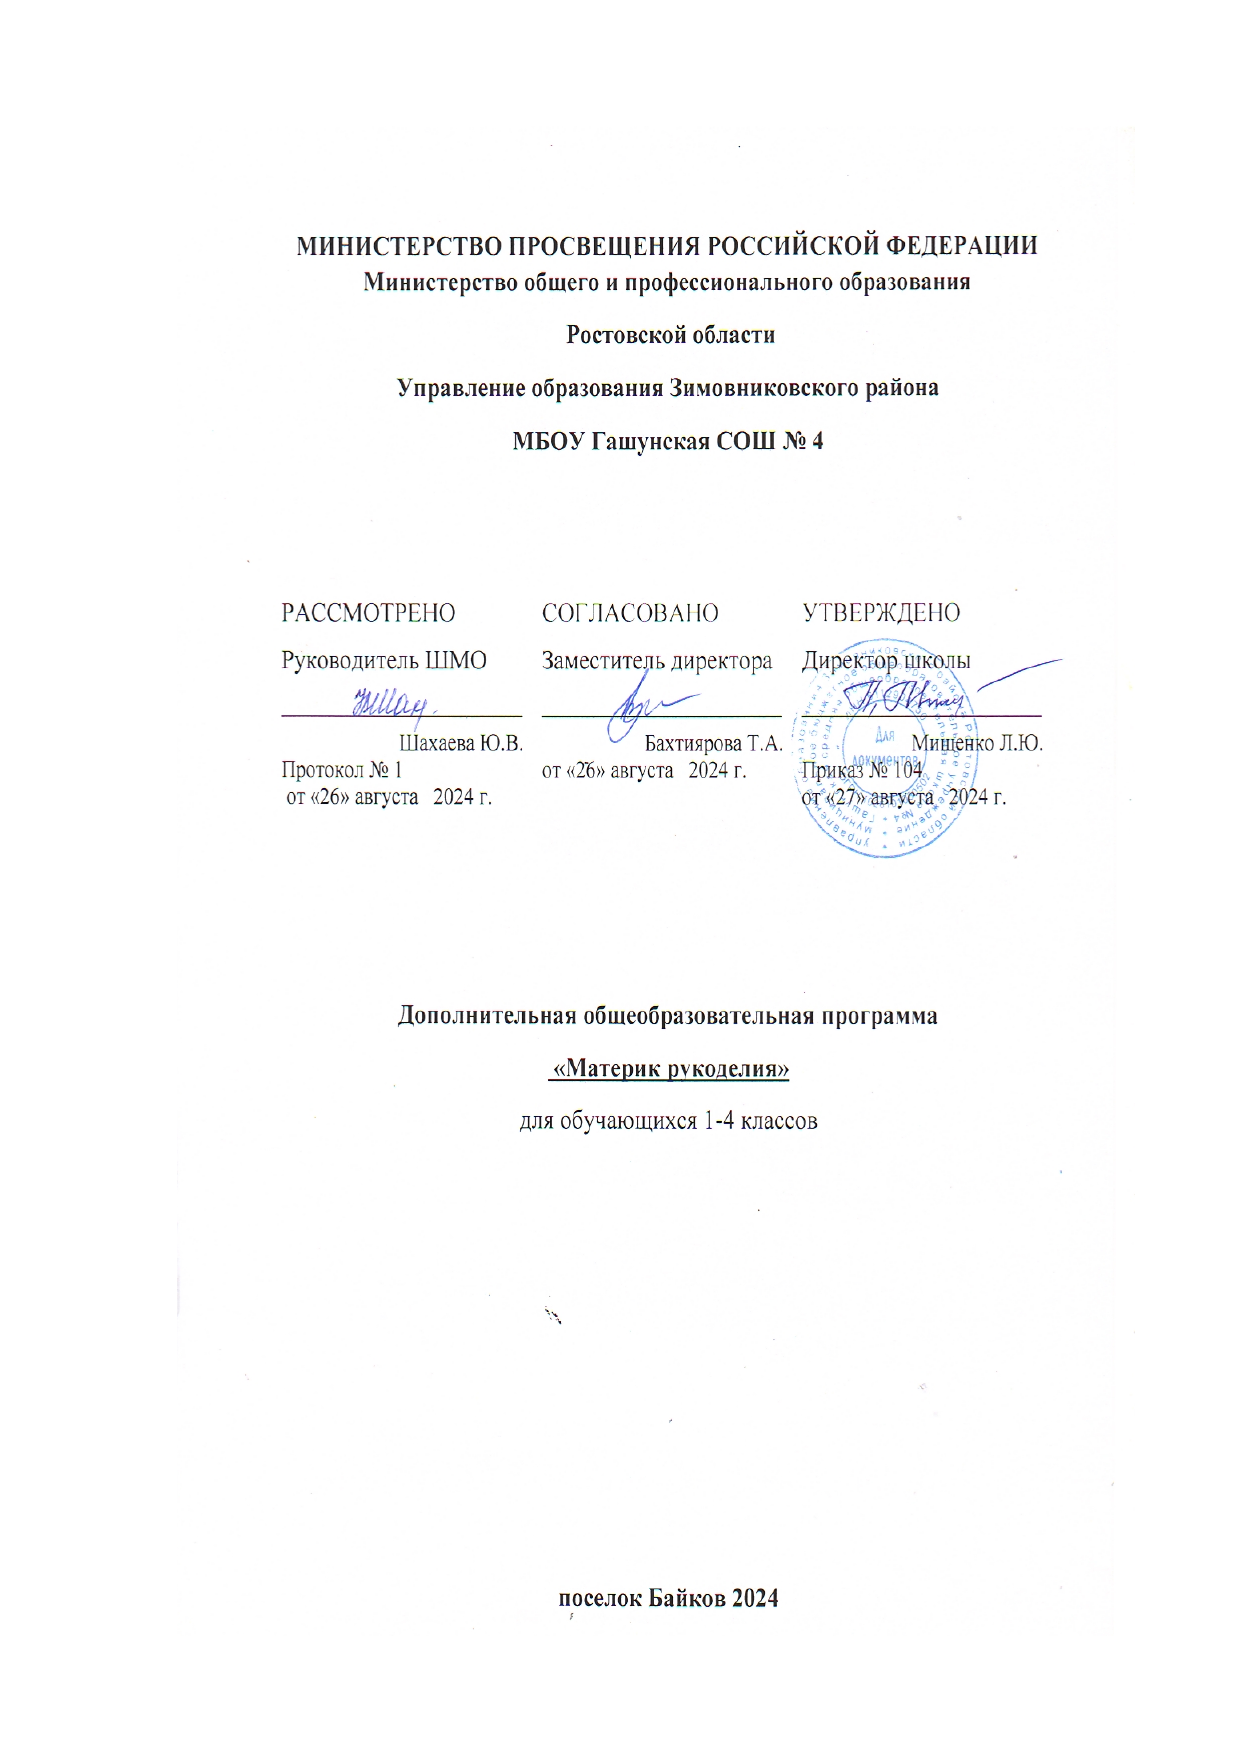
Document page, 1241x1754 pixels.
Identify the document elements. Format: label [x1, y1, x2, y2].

picture [177, 118, 1135, 1636]
